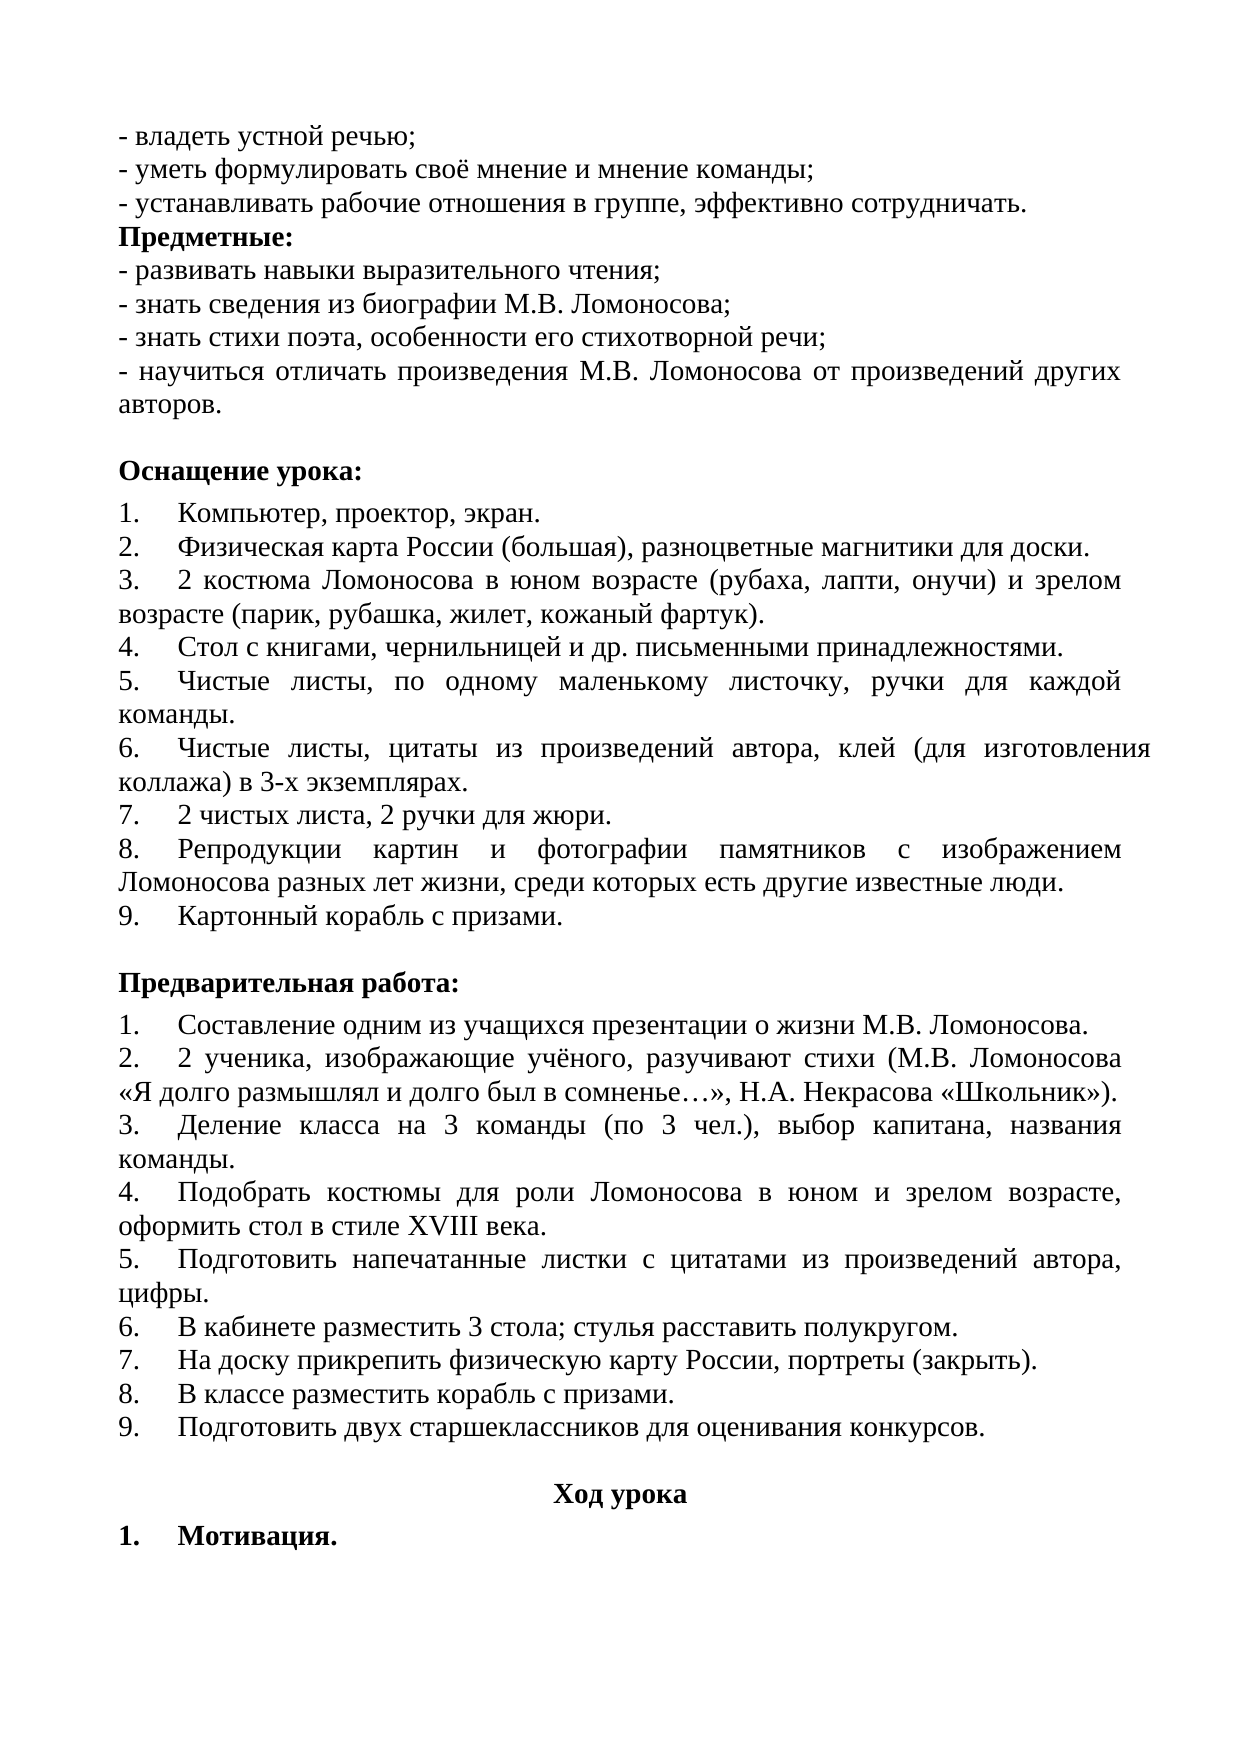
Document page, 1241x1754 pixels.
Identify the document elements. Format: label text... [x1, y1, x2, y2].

list Картонный корабль с призами. [118, 898, 1122, 931]
list Предметные: [118, 219, 1122, 252]
list Составление одним из учащихся презентации о жизни М.В. Ломоносова. [118, 1007, 1122, 1040]
list - научиться отличать произведения М.В. Ломоносова от произведений других авторов. [118, 353, 1122, 420]
list Репродукции картин и фотографии памятников с изображением Ломоносова разных лет жизни, среди которых есть другие известные люди. [118, 831, 1122, 898]
list В классе разместить корабль с призами. [118, 1376, 1122, 1409]
list 2 костюма Ломоносова в юном возрасте (рубаха, лапти, онучи) и зрелом возрасте (парик, рубашка, жилет, кожаный фартук). [118, 562, 1122, 629]
list Подобрать костюмы для роли Ломоносова в юном и зрелом возрасте, оформить стол в стиле XVIII века. [118, 1174, 1122, 1242]
list - устанавливать рабочие отношения в группе, эффективно сотрудничать. [118, 185, 1122, 219]
list Подготовить напечатанные листки с цитатами из произведений автора, цифры. [118, 1242, 1122, 1309]
list Ход урока [118, 1476, 1122, 1510]
list Физическая карта России (большая), разноцветные магнитики для доски. [118, 529, 1122, 562]
list Компьютер, проектор, экран. [118, 495, 1122, 529]
list - знать сведения из биографии М.В. Ломоносова; [118, 286, 1122, 319]
list - владеть устной речью; [118, 118, 1122, 152]
list - уметь формулировать своё мнение и мнение команды; [118, 152, 1122, 185]
list Оснащение урока: [118, 453, 1122, 487]
list Подготовить двух старшеклассников для оценивания конкурсов. [118, 1409, 1122, 1443]
list На доску прикрепить физическую карту России, портреты (закрыть). [118, 1342, 1122, 1376]
list 2 чистых листа, 2 ручки для жюри. [118, 797, 1122, 831]
list - знать стихи поэта, особенности его стихотворной речи; [118, 319, 1122, 353]
list Стол с книгами, чернильницей и др. письменными принадлежностями. [118, 629, 1122, 663]
list Деление класса на 3 команды (по 3 чел.), выбор капитана, названия команды. [118, 1107, 1122, 1174]
list - развивать навыки выразительного чтения; [118, 252, 1122, 286]
list Чистые листы, цитаты из произведений автора, клей (для изготовления коллажа) в 3-х экземплярах. [118, 730, 1152, 797]
list Предварительная работа: [118, 965, 1122, 998]
list Мотивация. [118, 1518, 1122, 1552]
list В кабинете разместить 3 стола; стулья расставить полукругом. [118, 1309, 1122, 1342]
list 2 ученика, изображающие учёного, разучивают стихи (М.В. Ломоносова «Я долго размышлял и долго был в сомненье…», Н.А. Некрасова «Школьник»). [118, 1040, 1122, 1107]
list Чистые листы, по одному маленькому листочку, ручки для каждой команды. [118, 663, 1122, 730]
